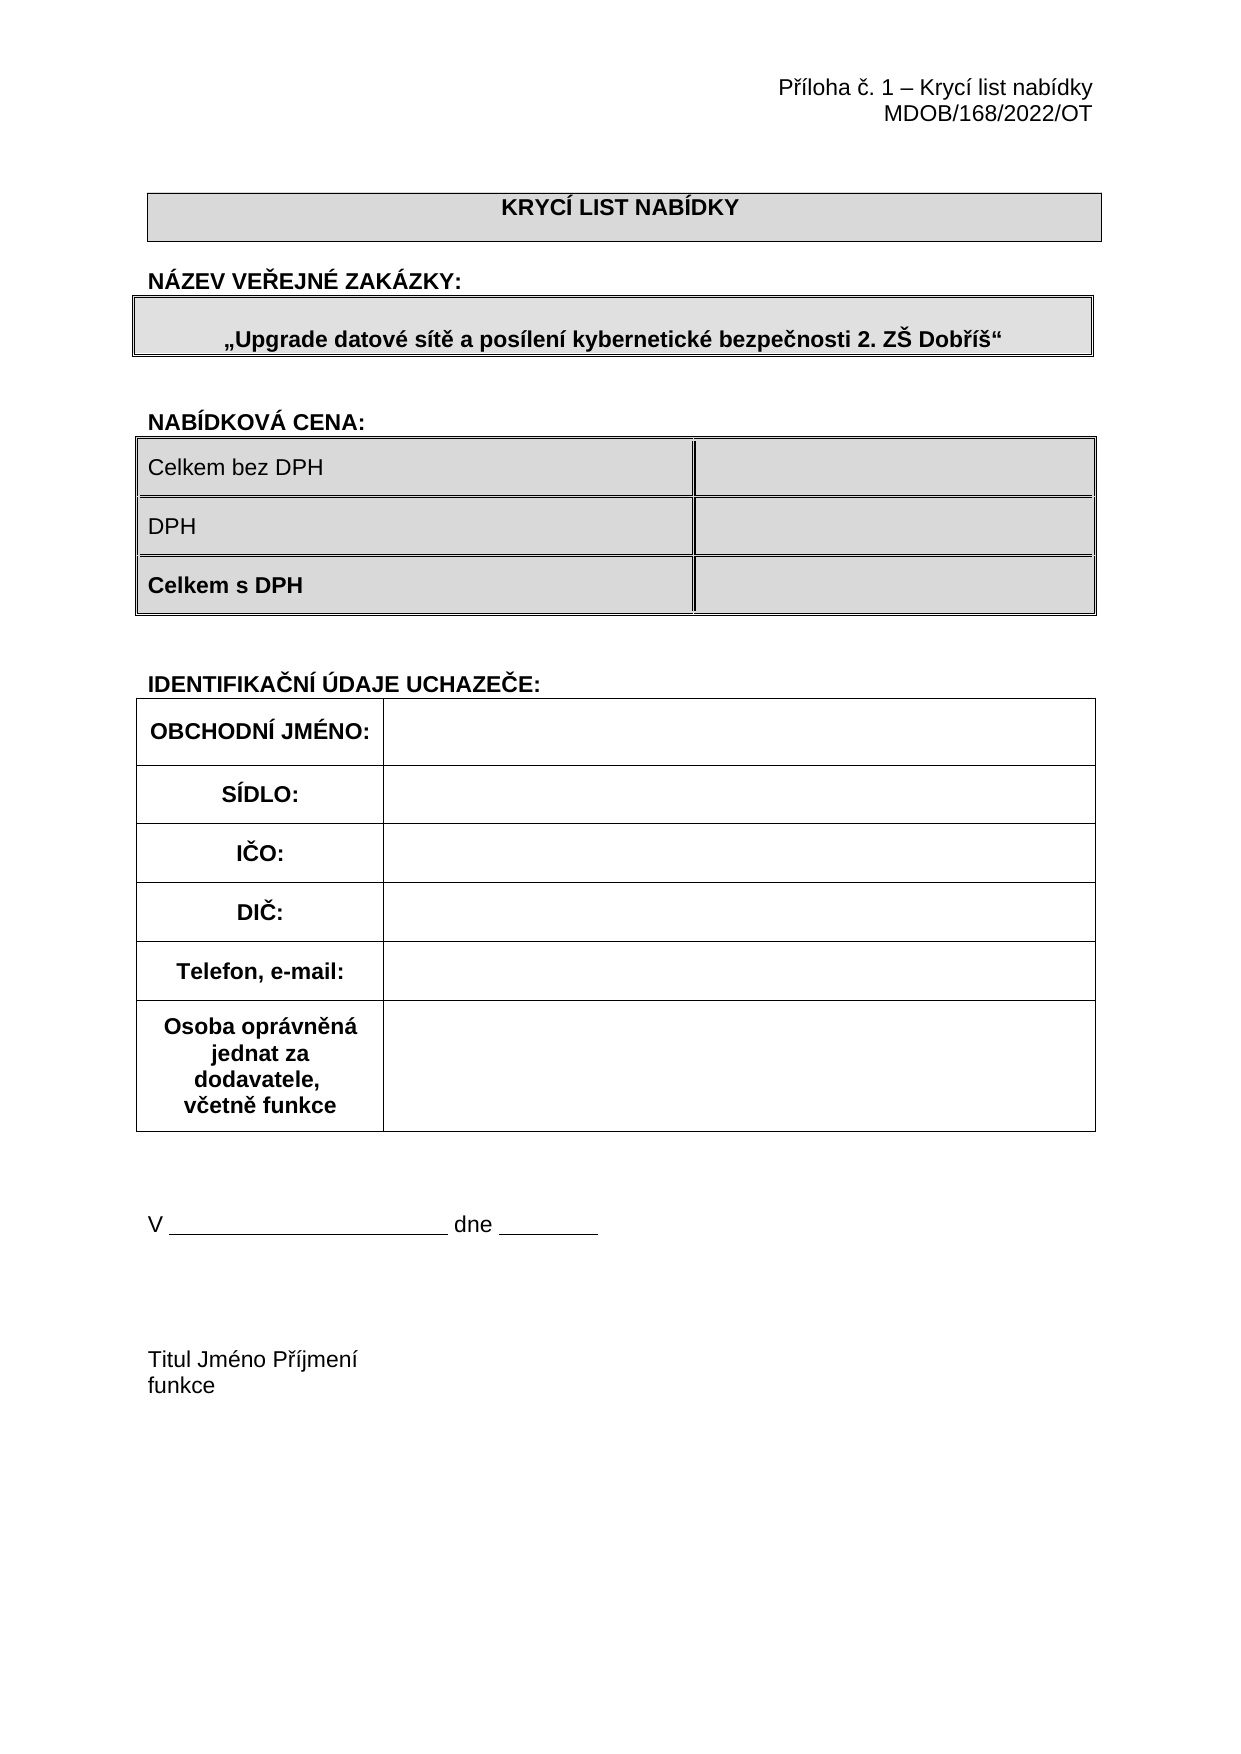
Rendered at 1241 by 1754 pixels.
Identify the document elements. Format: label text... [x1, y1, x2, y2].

text NABÍDKOVÁ CENA: [148, 409, 1092, 436]
table_cell [384, 883, 1095, 941]
table_cell [696, 495, 1094, 554]
table_cell [384, 942, 1095, 1000]
table_header „Upgrade datové sítě a posílení kybernetické bezpečnosti 2. ZŠ Dobříš“ [135, 298, 1091, 353]
text V dne [148, 1211, 1092, 1238]
list KRYCÍ LIST NABÍDKY [148, 194, 1101, 241]
text Identifikační údaje uchazeče: [148, 671, 1092, 697]
table_cell Sídlo: [137, 766, 383, 823]
table_cell Telefon, e-mail: [137, 942, 383, 1000]
table_header Obchodní jméno: [137, 699, 383, 764]
table_cell [384, 1001, 1095, 1131]
table_cell [384, 766, 1095, 823]
text Název veřejné zakázky: [148, 268, 1092, 294]
table_header [694, 439, 1094, 495]
table_header [384, 699, 1095, 764]
table_cell Osoba oprávněná jednat za dodavatele, včetně funkce [137, 1001, 383, 1131]
table_cell DPH [138, 495, 692, 554]
table_cell IČO: [137, 824, 383, 882]
table_cell Celkem s DPH [136, 554, 694, 613]
table_header Celkem bez DPH [138, 437, 694, 495]
table_cell [384, 824, 1095, 882]
text funkce [148, 1372, 1092, 1398]
text Titul Jméno Příjmení [148, 1346, 1092, 1372]
table_cell [694, 554, 1096, 613]
table_cell DIČ: [137, 883, 383, 941]
